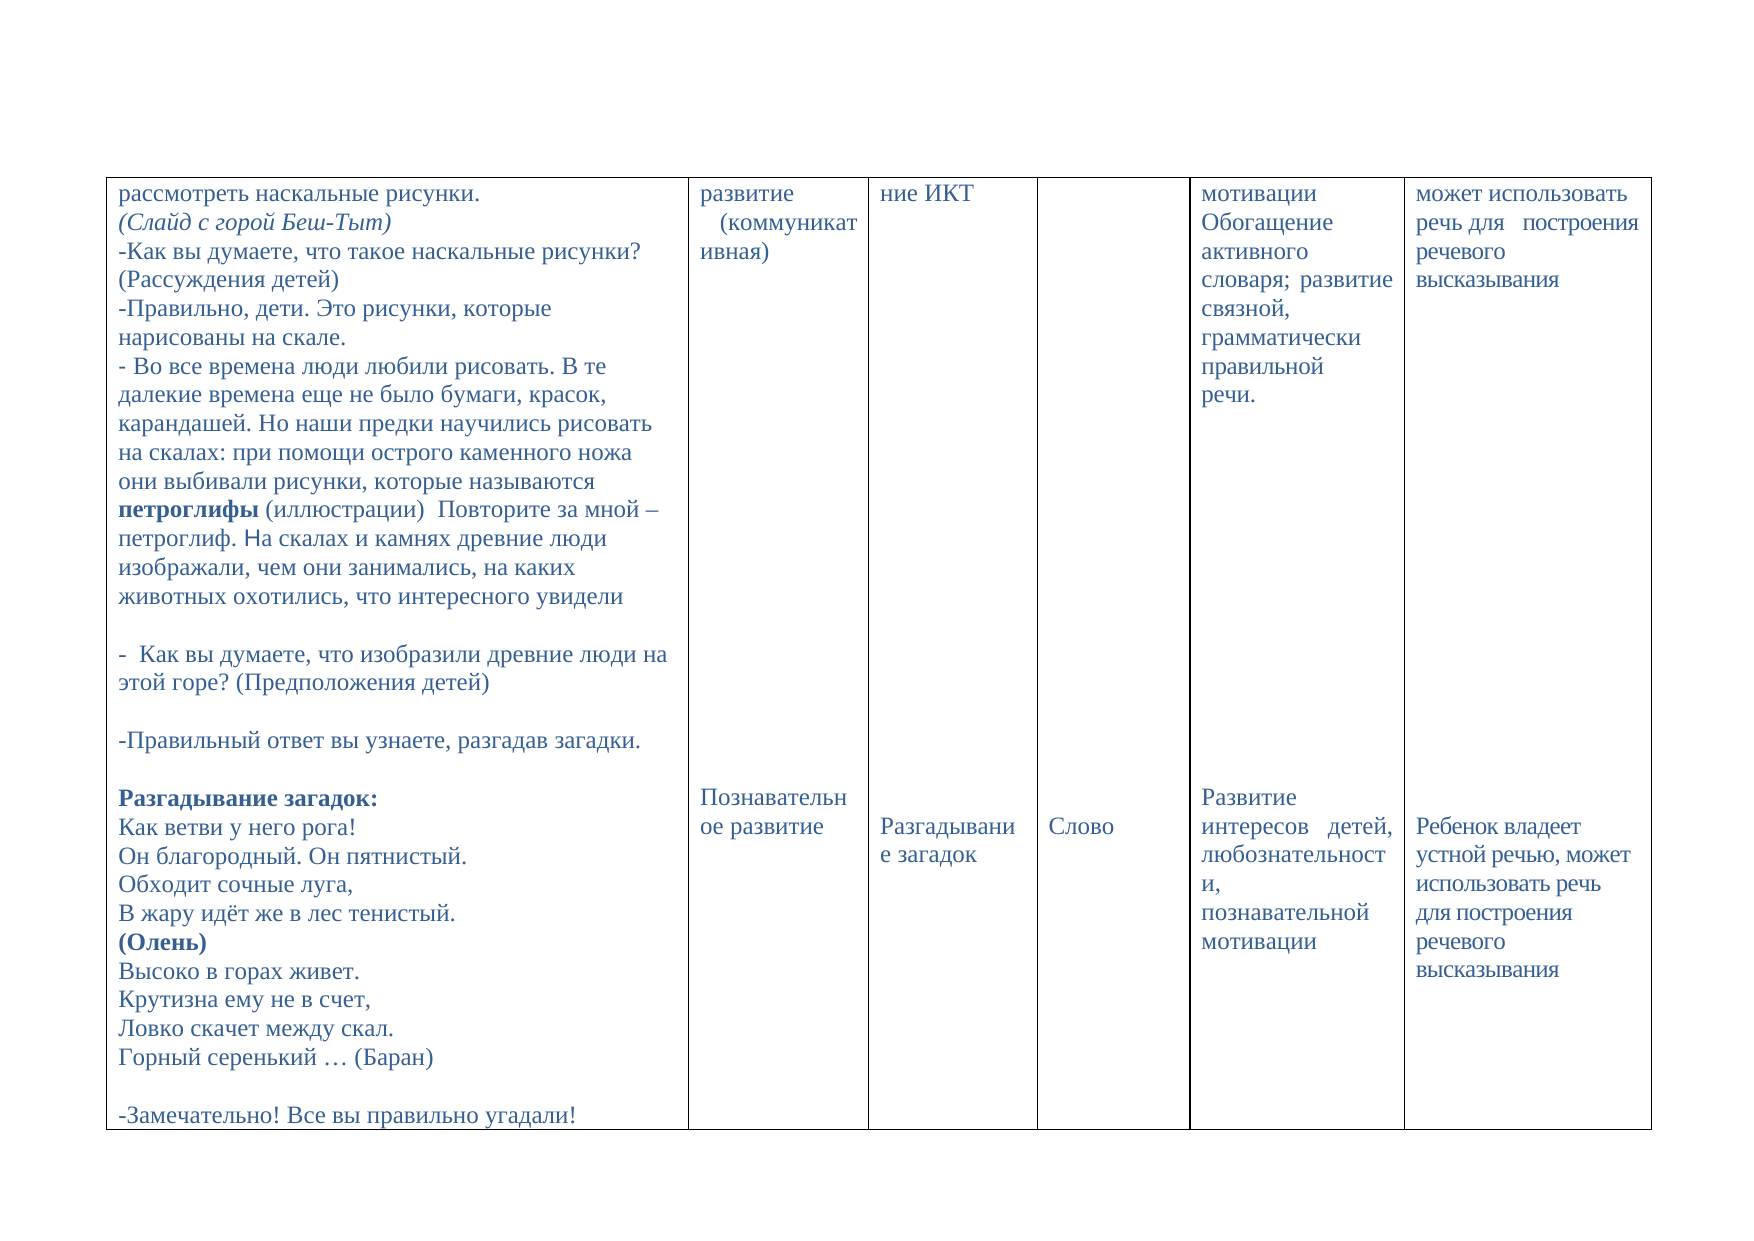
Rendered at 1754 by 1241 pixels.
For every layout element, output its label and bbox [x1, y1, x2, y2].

table_cell [1191, 178, 1404, 1129]
table_cell [689, 178, 868, 1129]
table_cell [107, 178, 688, 1129]
table_cell [869, 178, 1037, 1129]
table_cell [1038, 178, 1189, 1129]
table_cell [1405, 178, 1651, 1129]
